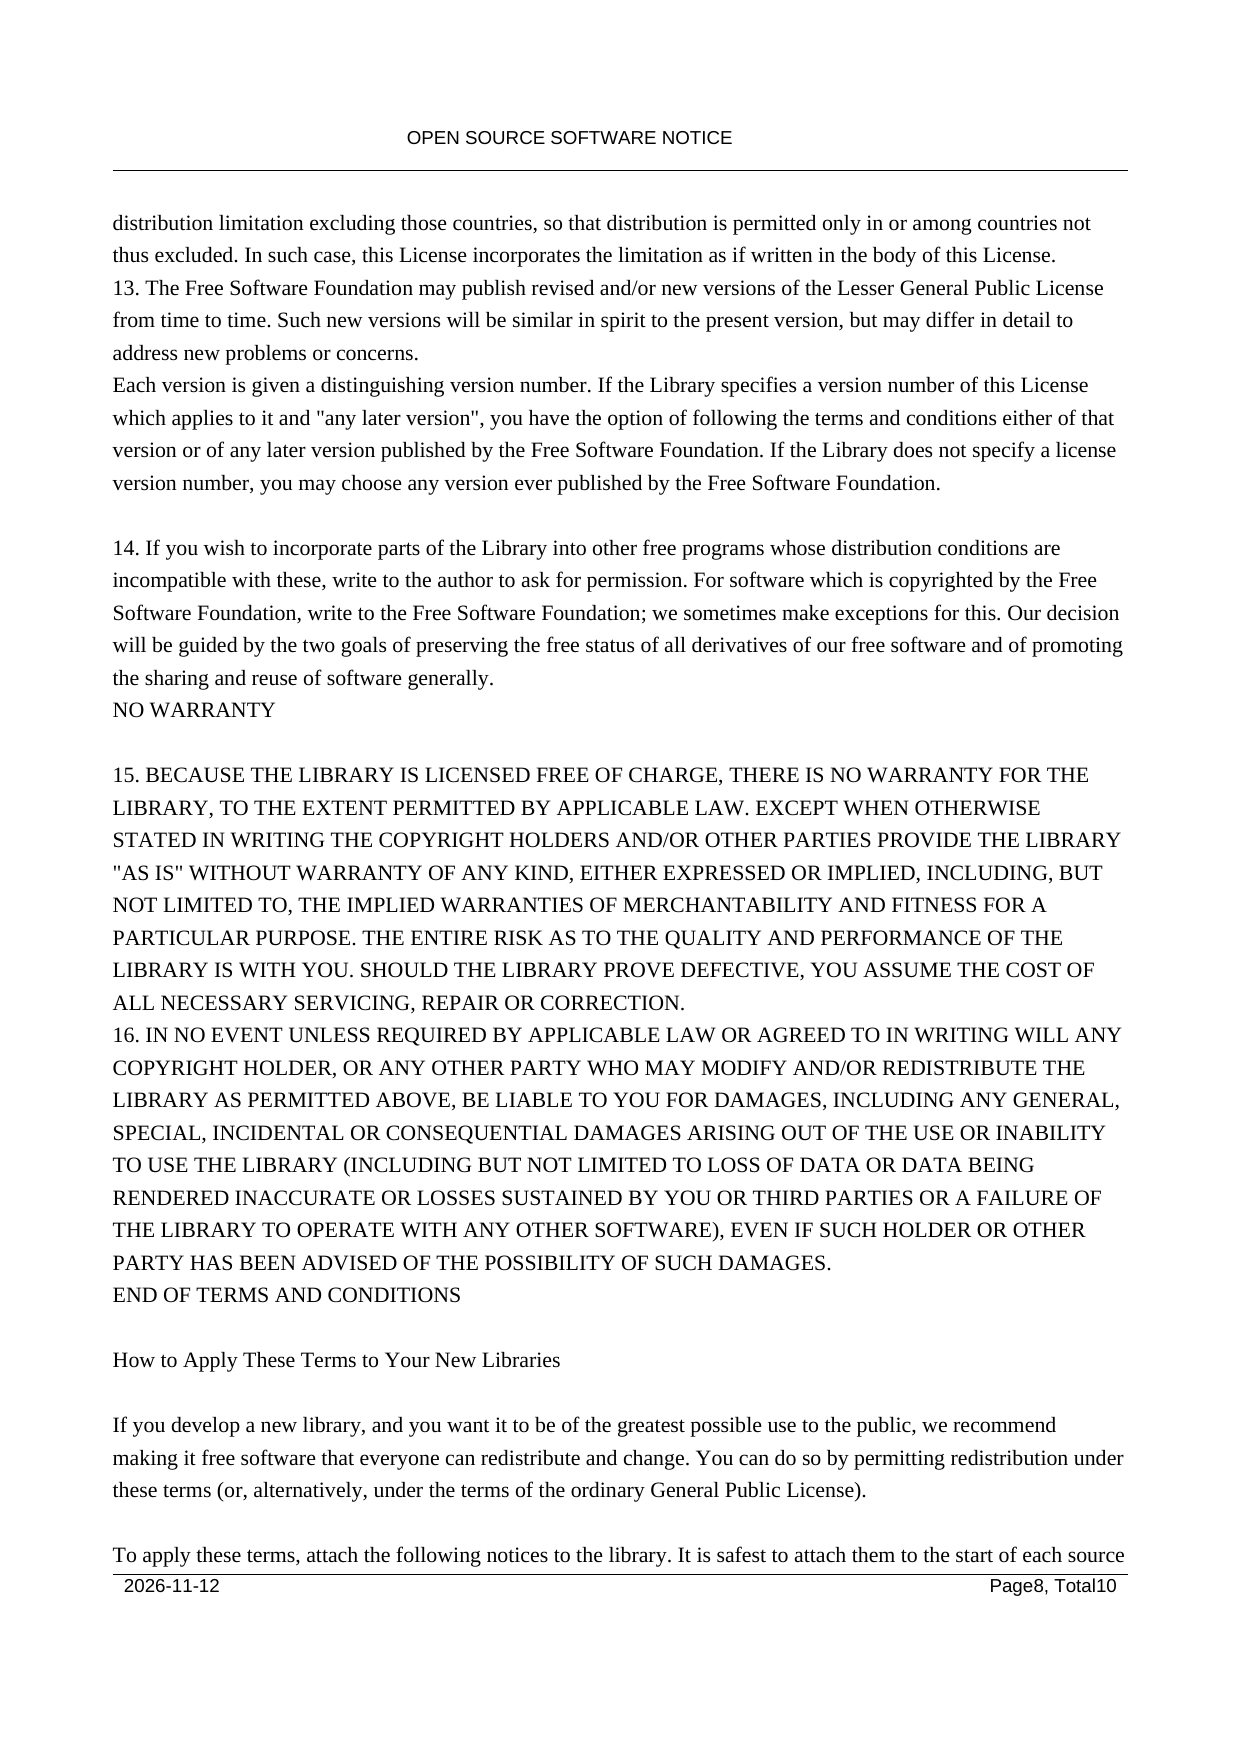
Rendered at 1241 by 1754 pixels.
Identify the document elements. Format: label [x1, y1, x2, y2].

text [112, 206, 1128, 1571]
